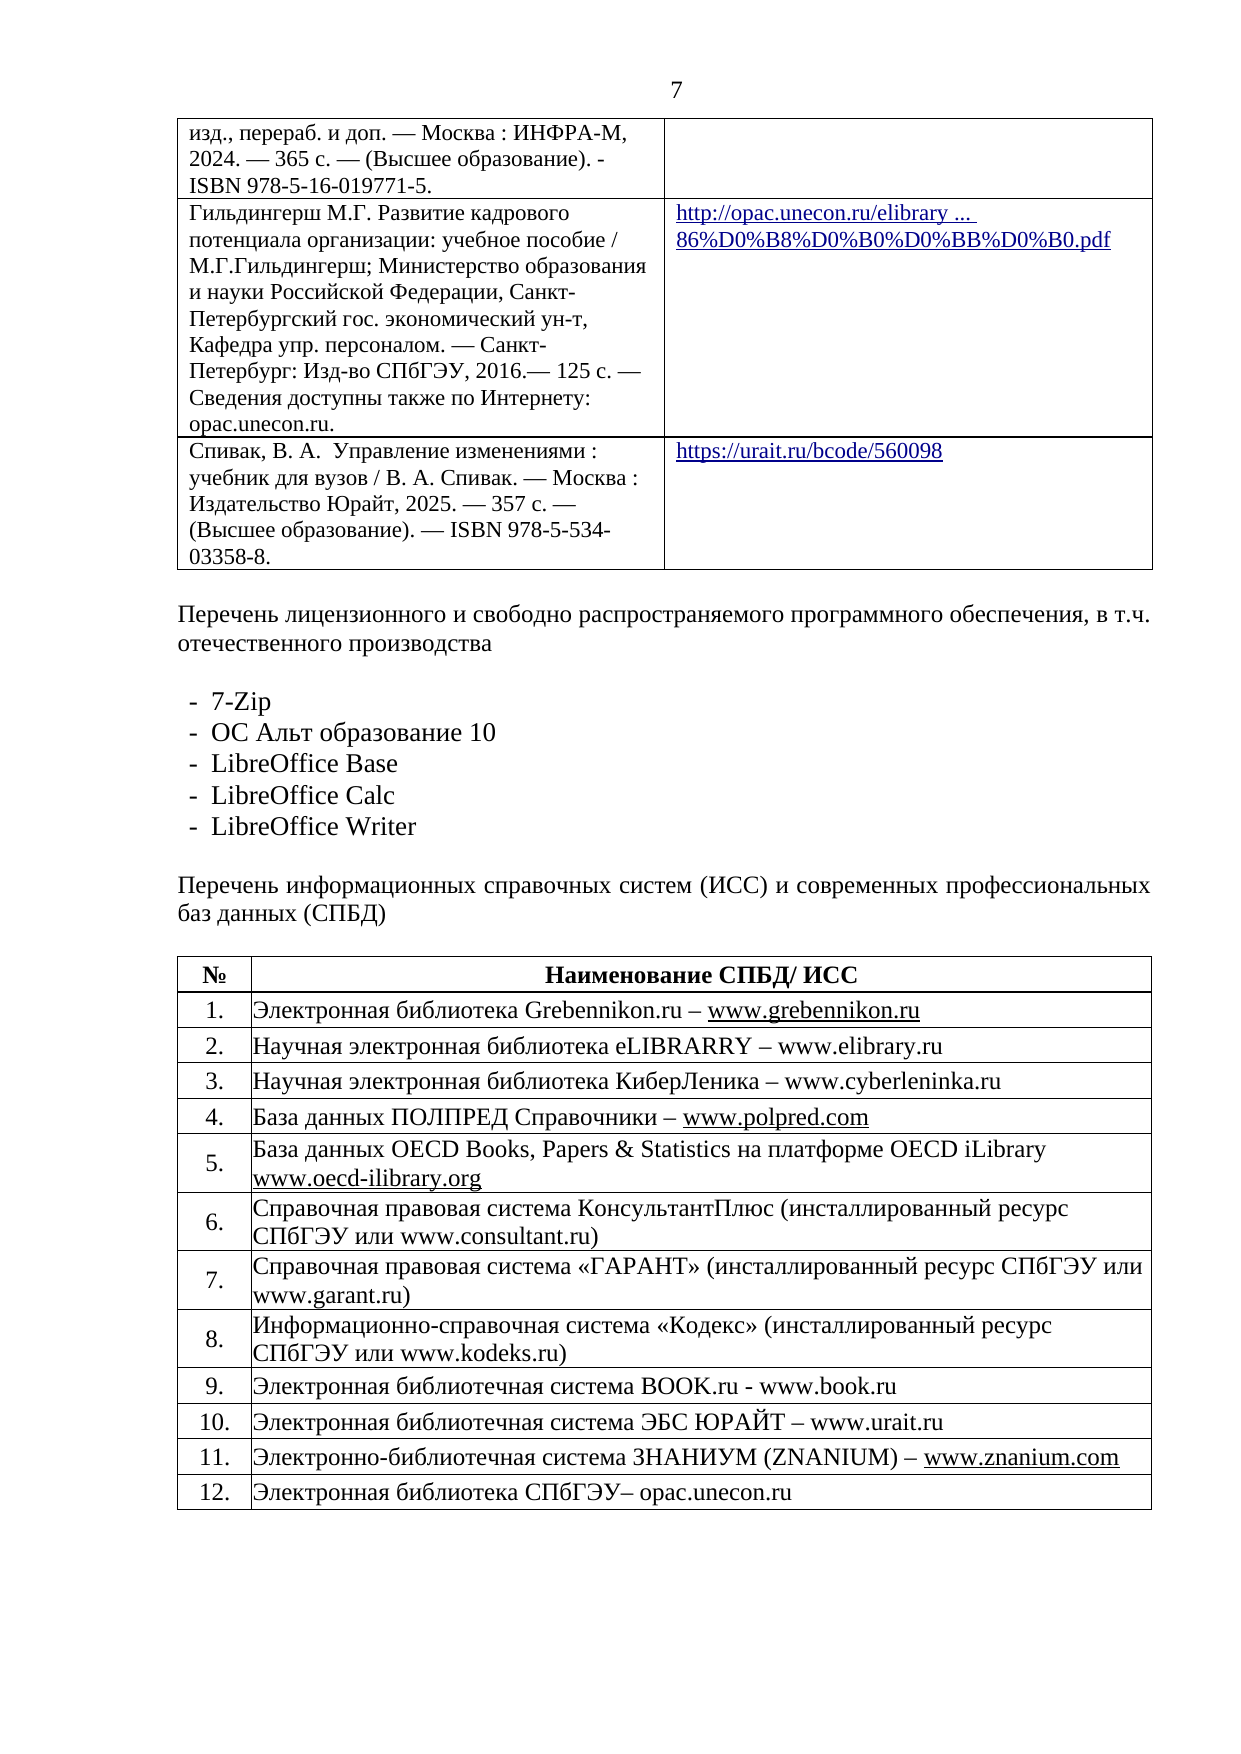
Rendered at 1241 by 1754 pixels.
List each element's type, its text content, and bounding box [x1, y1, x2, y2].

table_cell Гильдингерш М.Г. Развитие кадрового потенциала организации: учебное пособие / М.Г.Гильдингерш; Министерство образования и науки Российской Федерации, Санкт-Петербургский гос. экономический ун-т, Кафедра упр. персоналом. — Санкт-Петербург: Изд-во СПбГЭУ, 2016.— 125 с. — Сведения доступны также по Интернету: opac.unecon.ru. [178, 199, 664, 436]
table_cell 6. [178, 1193, 251, 1250]
table_cell http://opac.unecon.ru/elibrary ... 86%D0%B8%D0%B0%D0%BB%D0%B0.pdf [665, 199, 1152, 436]
table_header № [178, 957, 251, 991]
table_header Наименование СПБД/ ИСС [252, 957, 1151, 991]
table_cell 7. [178, 1251, 251, 1309]
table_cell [178, 119, 664, 198]
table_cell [665, 119, 1152, 198]
table_cell - ОС Альт образование 10 [177, 716, 1150, 748]
table_cell Электронная библиотека Grebennikon.ru – www.grebennikon.ru [252, 993, 1151, 1027]
table_header - 7-Zip [177, 685, 1150, 716]
table_cell Электронная библиотечная система ЭБС ЮРАЙТ – www.urait.ru [252, 1404, 1151, 1438]
text Перечень информационных справочных систем (ИСС) и современных профессиональных баз данных (СПБД) [177, 870, 1152, 927]
table_cell 9. [178, 1368, 251, 1403]
table_cell 2. [178, 1028, 251, 1062]
table_cell Спивак, В. А. Управление изменениями : учебник для вузов / В. А. Спивак. — Москва : Издательство Юрайт, 2025. — 357 с. — (Высшее образование). — ISBN 978-5-534-03358-8. [178, 438, 664, 569]
table_cell Электронная библиотека СПбГЭУ– opac.unecon.ru [252, 1475, 1151, 1509]
table_cell Справочная правовая система «ГАРАНТ» (инсталлированный ресурс СПбГЭУ или www.garant.ru) [252, 1251, 1151, 1309]
table_cell База данных OECD Books, Papers & Statistics на платформе OECD iLibrary www.oecd-ilibrary.org [252, 1134, 1151, 1192]
table_cell 10. [178, 1404, 251, 1438]
table_cell Научная электронная библиотека КиберЛеника – www.cyberleninka.ru [252, 1063, 1151, 1098]
table_cell https://urait.ru/bcode/560098 [665, 438, 1152, 569]
text Перечень лицензионного и свободно распространяемого программного обеспечения, в т.ч. отечественного производства [177, 599, 1152, 657]
table_cell 11. [178, 1439, 251, 1473]
table_cell Информационно-справочная система «Кодекс» (инсталлированный ресурс СПбГЭУ или www.kodeks.ru) [252, 1310, 1151, 1367]
table_cell Электронно-библиотечная система ЗНАНИУМ (ZNANIUM) – www.znanium.com [252, 1439, 1151, 1473]
table_cell - LibreOffice Writer [177, 810, 1150, 841]
table_cell 4. [178, 1099, 251, 1133]
table_cell 8. [178, 1310, 251, 1367]
table_cell Электронная библиотечная система BOOK.ru - www.book.ru [252, 1368, 1151, 1403]
table_cell Справочная правовая система КонсультантПлюс (инсталлированный ресурс СПбГЭУ или www.consultant.ru) [252, 1193, 1151, 1250]
table_cell База данных ПОЛПРЕД Справочники – www.polpred.com [252, 1099, 1151, 1133]
table_cell 3. [178, 1063, 251, 1098]
table_cell Научная электронная библиотека eLIBRARRY – www.elibrary.ru [252, 1028, 1151, 1062]
table_cell 12. [178, 1475, 251, 1509]
table_cell 5. [178, 1134, 251, 1192]
table_cell - LibreOffice Calc [177, 779, 1150, 810]
table_cell - LibreOffice Base [177, 748, 1150, 779]
